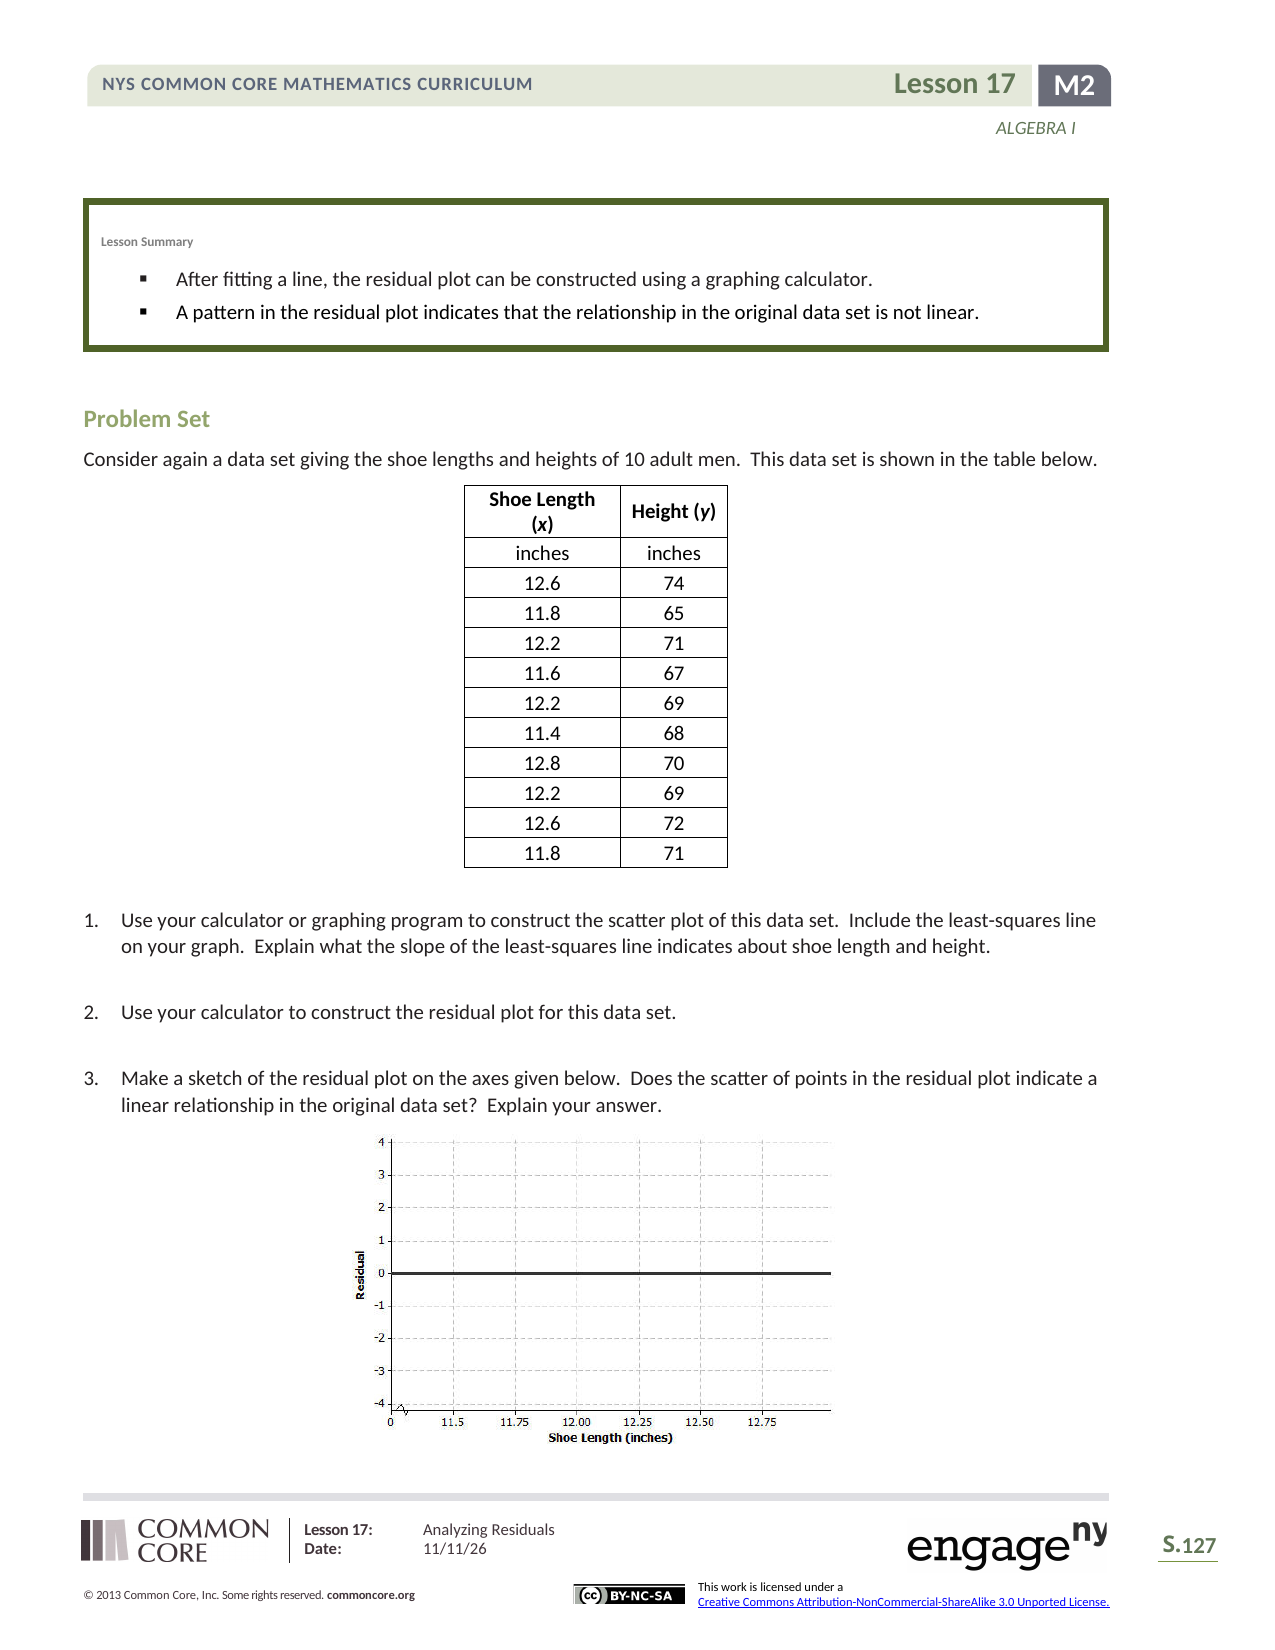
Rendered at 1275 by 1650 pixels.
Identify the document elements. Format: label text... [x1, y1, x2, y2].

picture [572, 1584, 685, 1604]
table_cell 12.6 [465, 808, 620, 837]
picture [352, 1125, 848, 1452]
table_cell 12.6 [465, 568, 620, 597]
text Use your calculator to construct the residual plot for this data set. [83, 999, 1108, 1025]
table_cell 71 [621, 628, 727, 657]
table_cell 65 [621, 598, 727, 627]
table_cell 12.2 [465, 688, 620, 717]
table_cell 12.2 [465, 628, 620, 657]
table_cell 71 [621, 838, 727, 867]
text Consider again a data set giving the shoe lengths and heights of 10 adult men. This data set is shown in the table below. [83, 446, 1108, 471]
table_cell 74 [621, 568, 727, 597]
text Problem Set [83, 352, 1108, 433]
table_cell 11.4 [465, 718, 620, 747]
table_header Height (y) [621, 486, 727, 537]
table_cell 70 [621, 748, 727, 777]
table_cell 11.8 [465, 838, 620, 867]
picture [906, 1518, 1107, 1573]
table_cell 69 [621, 688, 727, 717]
table_cell inches [621, 538, 727, 567]
table_cell 69 [621, 778, 727, 807]
text Make a sketch of the residual plot on the axes given below. Does the scatter of points in the residual plot indicate a linear relationship in the original data set? Explain your answer. [83, 1065, 1108, 1117]
table_cell 11.8 [465, 598, 620, 627]
table_header Shoe Length (x) [465, 486, 620, 537]
table_cell 12.8 [465, 748, 620, 777]
table_cell 68 [621, 718, 727, 747]
table_cell 12.2 [465, 778, 620, 807]
table_cell inches [465, 538, 620, 567]
table_cell 67 [621, 658, 727, 687]
table_cell 72 [621, 808, 727, 837]
table_cell 11.6 [465, 658, 620, 687]
picture [81, 1517, 269, 1562]
text Use your calculator or graphing program to construct the scatter plot of this data set. Include the least-squares line on your graph. Explain what the slope of the least-squares line indicates about shoe length and height. [83, 907, 1108, 959]
